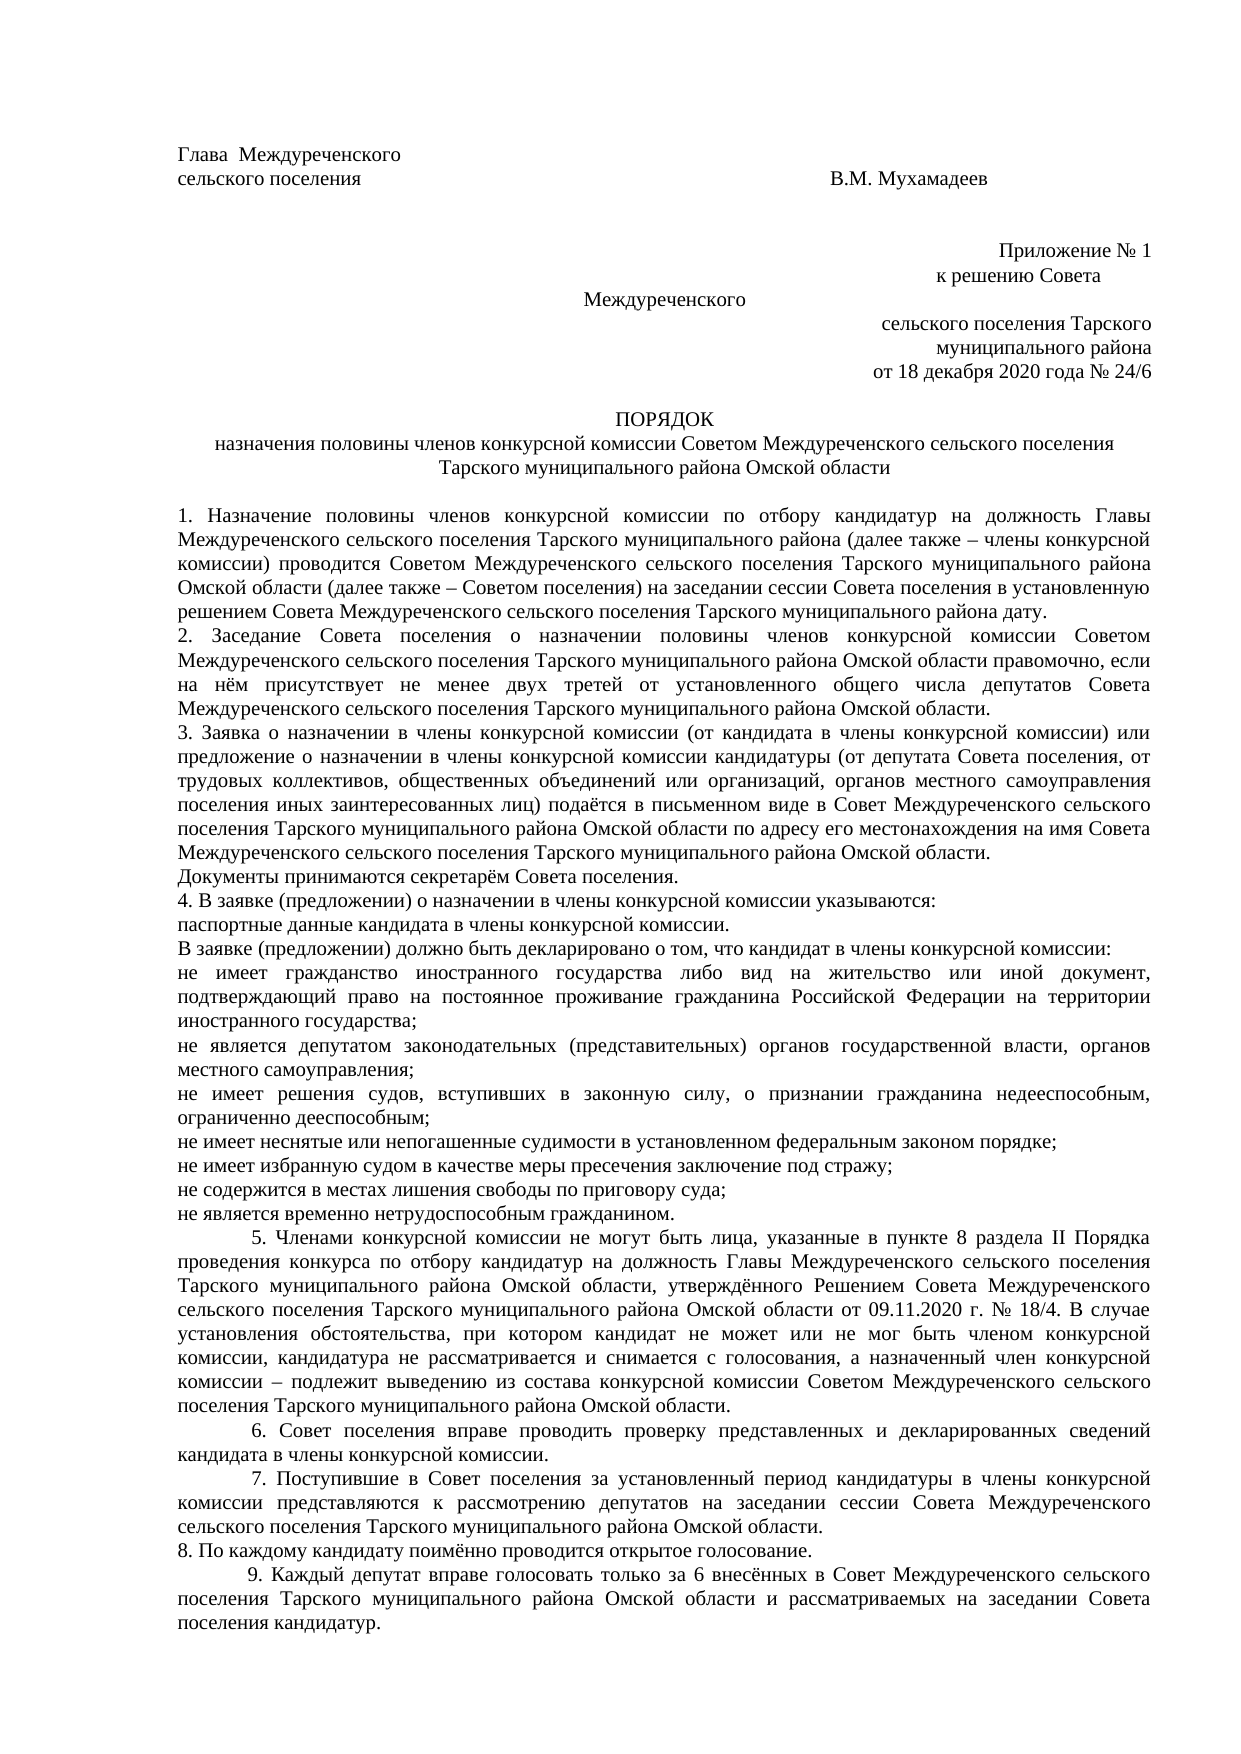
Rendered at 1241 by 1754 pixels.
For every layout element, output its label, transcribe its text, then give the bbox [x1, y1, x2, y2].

text 8. По каждому кандидату поимённо проводится открытое голосование. [177, 1538, 1152, 1562]
text сельского поселения Тарского [177, 311, 1152, 335]
text не имеет избранную судом в качестве меры пресечения заключение под стражу; [177, 1153, 1152, 1177]
text сельского поселения В.М. Мухамадеев [177, 166, 1152, 190]
text Глава Междуреченского [177, 142, 1152, 166]
text 5. Членами конкурсной комиссии не могут быть лица, указанные в пункте 8 раздела II Порядка проведения конкурса по отбору кандидатур на должность Главы Междуреченского сельского поселения Тарского муниципального района Омской области, утверждённого Решением Совета Междуреченского сельского поселения Тарского муниципального района Омской области от 09.11.2020 г. № 18/4. В случае установления обстоятельства, при котором кандидат не может или не мог быть членом конкурсной комиссии, кандидатура не рассматривается и снимается с голосования, а назначенный член конкурсной комиссии – подлежит выведению из состава конкурсной комиссии Советом Междуреченского сельского поселения Тарского муниципального района Омской области. [177, 1225, 1152, 1417]
text от 18 декабря 2020 года № 24/6 [177, 359, 1152, 383]
text не имеет неснятые или непогашенные судимости в установленном федеральным законом порядке; [177, 1129, 1152, 1153]
text не имеет гражданство иностранного государства либо вид на жительство или иной документ, подтверждающий право на постоянное проживание гражданина Российской Федерации на территории иностранного государства; [177, 960, 1152, 1032]
text 6. Совет поселения вправе проводить проверку представленных и декларированных сведений кандидата в члены конкурсной комиссии. [177, 1417, 1152, 1466]
text 2. Заседание Совета поселения о назначении половины членов конкурсной комиссии Советом Междуреченского сельского поселения Тарского муниципального района Омской области правомочно, если на нём присутствует не менее двух третей от установленного общего числа депутатов Совета Междуреченского сельского поселения Тарского муниципального района Омской области. [177, 623, 1152, 720]
text 7. Поступившие в Совет поселения за установленный период кандидатуры в члены конкурсной комиссии представляются к рассмотрению депутатов на заседании сессии Совета Междуреченского сельского поселения Тарского муниципального района Омской области. [177, 1466, 1152, 1538]
text не содержится в местах лишения свободы по приговору суда; [177, 1177, 1152, 1201]
text Документы принимаются секретарём Совета поселения. [177, 864, 1152, 888]
text к решению Совета Междуреченского [177, 262, 1152, 311]
text не имеет решения судов, вступивших в законную силу, о признании гражданина недееспособным, ограниченно дееспособным; [177, 1081, 1152, 1129]
text 3. Заявка о назначении в члены конкурсной комиссии (от кандидата в члены конкурсной комиссии) или предложение о назначении в члены конкурсной комиссии кандидатуры (от депутата Совета поселения, от трудовых коллективов, общественных объединений или организаций, органов местного самоуправления поселения иных заинтересованных лиц) подаётся в письменном виде в Совет Междуреченского сельского поселения Тарского муниципального района Омской области по адресу его местонахождения на имя Совета Междуреченского сельского поселения Тарского муниципального района Омской области. [177, 720, 1152, 864]
text паспортные данные кандидата в члены конкурсной комиссии. [177, 912, 1152, 936]
text Приложение № 1 [177, 238, 1152, 262]
text муниципального района [177, 335, 1152, 359]
text 4. В заявке (предложении) о назначении в члены конкурсной комиссии указываются: [177, 888, 1152, 912]
text 9. Каждый депутат вправе голосовать только за 6 внесённых в Совет Междуреченского сельского поселения Тарского муниципального района Омской области и рассматриваемых на заседании Совета поселения кандидатур. [177, 1562, 1152, 1634]
text назначения половины членов конкурсной комиссии Советом Междуреченского сельского поселения Тарского муниципального района Омской области [177, 431, 1152, 479]
text В заявке (предложении) должно быть декларировано о том, что кандидат в члены конкурсной комиссии: [177, 936, 1152, 960]
text 1. Назначение половины членов конкурсной комиссии по отбору кандидатур на должность Главы Междуреченского сельского поселения Тарского муниципального района (далее также – члены конкурсной комиссии) проводится Советом Междуреченского сельского поселения Тарского муниципального района Омской области (далее также – Советом поселения) на заседании сессии Совета поселения в установленную решением Совета Междуреченского сельского поселения Тарского муниципального района дату. [177, 503, 1152, 623]
text не является временно нетрудоспособным гражданином. [177, 1201, 1152, 1225]
text не является депутатом законодательных (представительных) органов государственной власти, органов местного самоуправления; [177, 1032, 1152, 1081]
text ПОРЯДОК [177, 407, 1152, 431]
